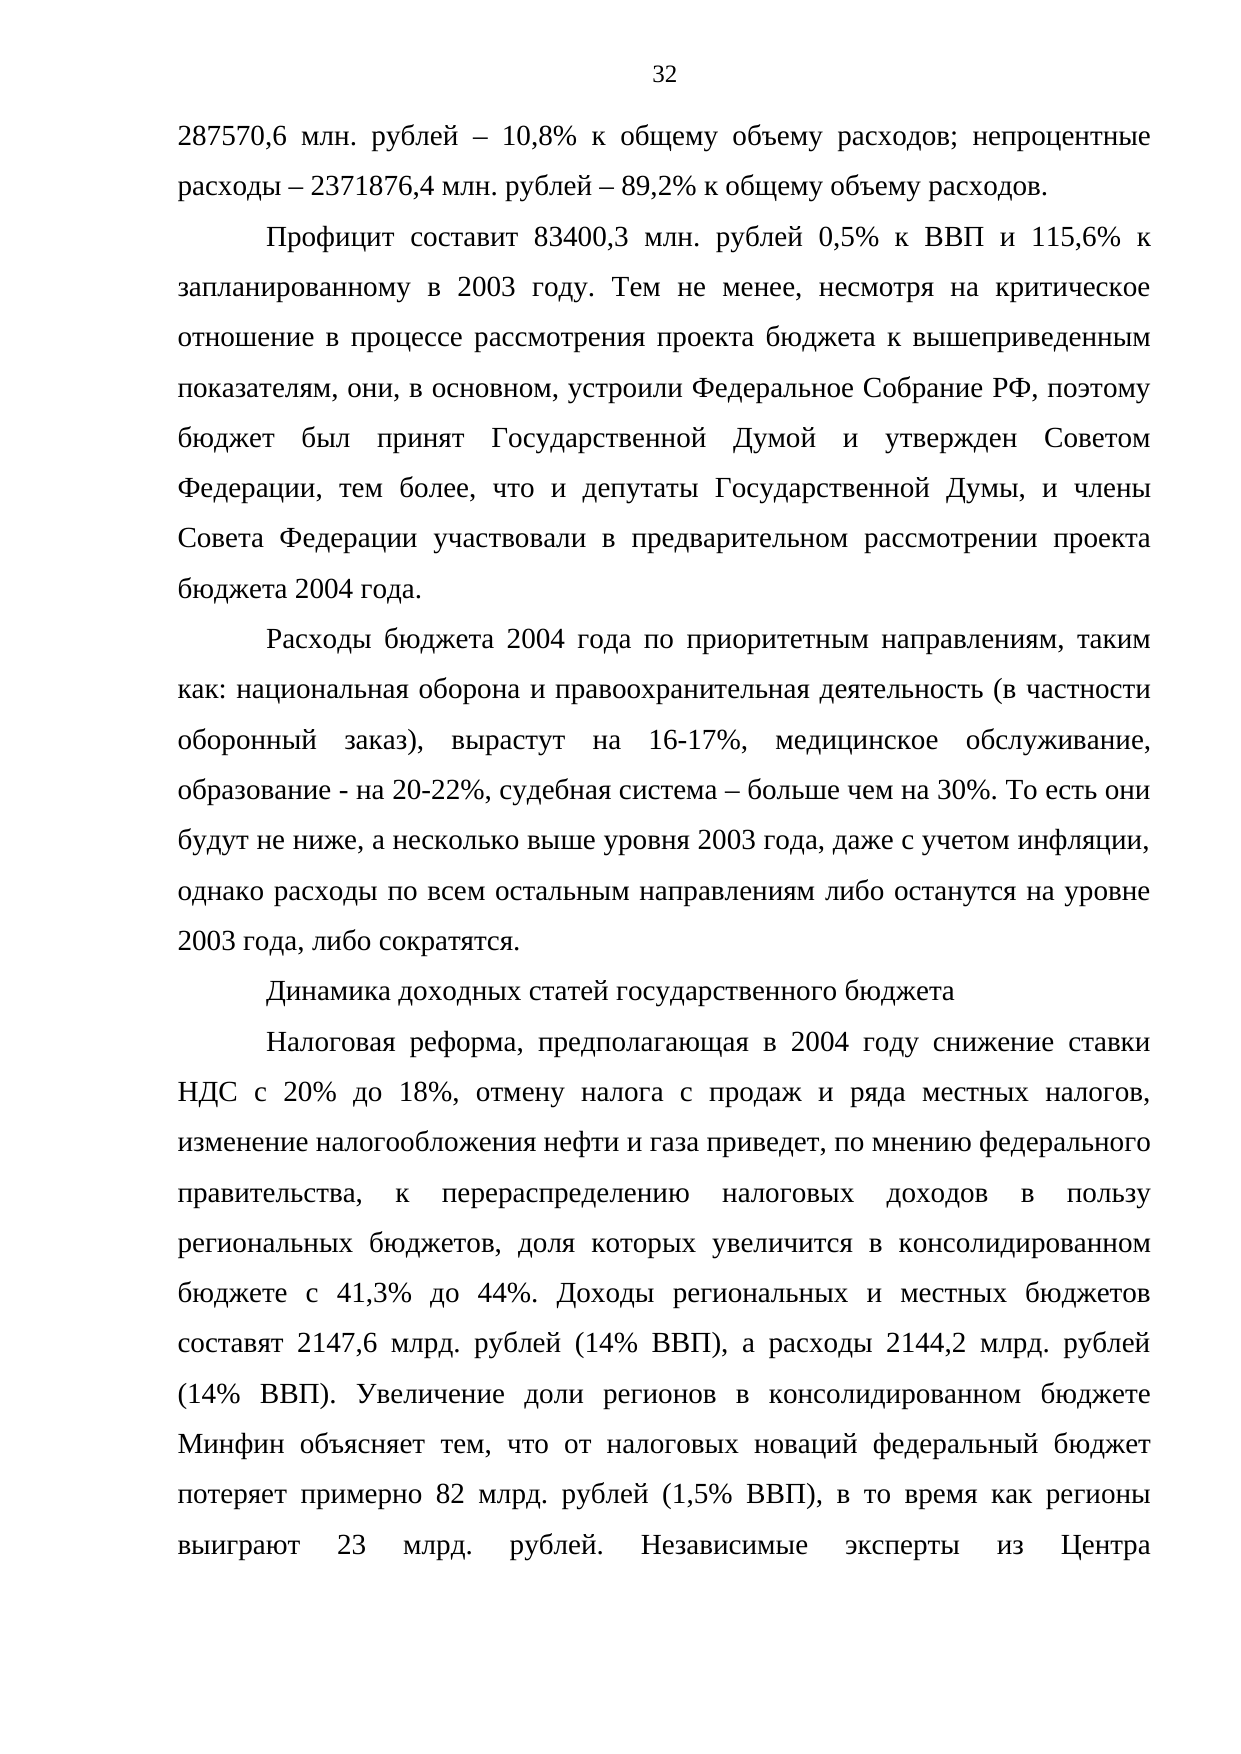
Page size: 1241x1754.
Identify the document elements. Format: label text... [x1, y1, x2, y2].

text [177, 118, 1152, 202]
text Расходы бюджета 2004 года по приоритетным направлениям, таким как: национальная оборона и правоохранительная деятельность (в частности оборонный заказ), вырастут на 16-17%, медицинское обслуживание, образование - на 20-22%, судебная система – больше чем на 30%. То есть они будут не ниже, а несколько выше уровня 2003 года, даже с учетом инфляции, однако расходы по всем остальным направлениям либо останутся на уровне 2003 года, либо сократятся. [177, 621, 1152, 957]
text Динамика доходных статей государственного бюджета [177, 973, 1152, 1007]
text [177, 1024, 1152, 1560]
text Профицит составит 83400,3 млн. рублей 0,5% к ВВП и 115,6% к запланированному в 2003 году. Тем не менее, несмотря на критическое отношение в процессе рассмотрения проекта бюджета к вышеприведенным показателям, они, в основном, устроили Федеральное Собрание РФ, поэтому бюджет был принят Государственной Думой и утвержден Советом Федерации, тем более, что и депутаты Государственной Думы, и члены Совета Федерации участвовали в предварительном рассмотрении проекта бюджета 2004 года. [177, 219, 1152, 604]
